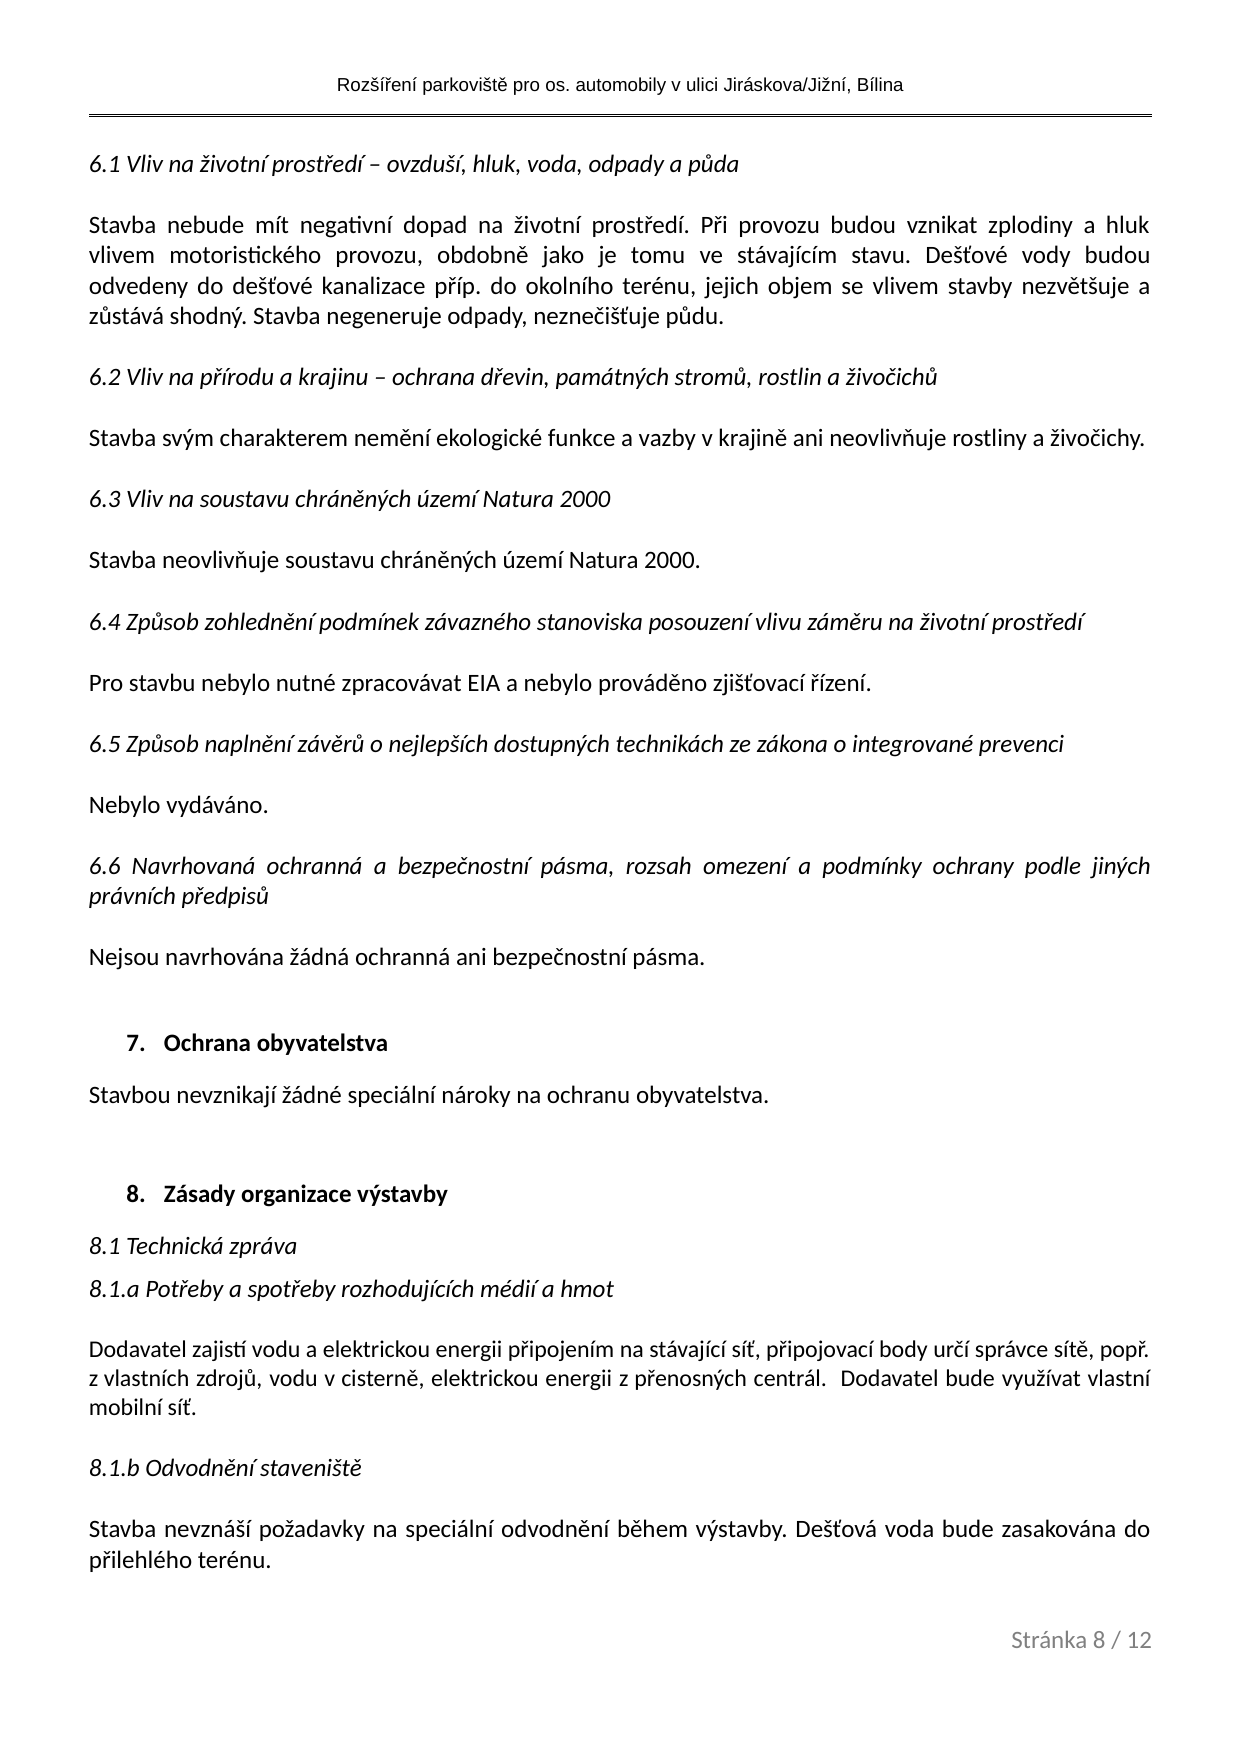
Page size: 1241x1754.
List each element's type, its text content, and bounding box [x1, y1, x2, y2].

list Nejsou navrhována žádná ochranná ani bezpečnostní pásma. [89, 941, 1152, 972]
subtitle Zásady organizace výstavby [126, 1178, 1152, 1208]
list 6.6 Navrhovaná ochranná a bezpečnostní pásma, rozsah omezení a podmínky ochrany podle jiných právních předpisů [89, 850, 1152, 911]
list 6.4 Způsob zohlednění podmínek závazného stanoviska posouzení vlivu záměru na životní prostředí [89, 606, 1152, 636]
list Stavba nebude mít negativní dopad na životní prostředí. Při provozu budou vznikat zplodiny a hluk vlivem motoristického provozu, obdobně jako je tomu ve stávajícím stavu. Dešťové vody budou odvedeny do dešťové kanalizace příp. do okolního terénu, jejich objem se vlivem stavby nezvětšuje a zůstává shodný. Stavba negeneruje odpady, neznečišťuje půdu. [89, 209, 1152, 331]
list Pro stavbu nebylo nutné zpracovávat EIA a nebylo prováděno zjišťovací řízení. [89, 667, 1152, 697]
list 6.3 Vliv na soustavu chráněných území Natura 2000 [89, 483, 1152, 514]
text 8.1 Technická zpráva [89, 1230, 1152, 1260]
list Stavba nevznáší požadavky na speciální odvodnění během výstavby. Dešťová voda bude zasakována do přilehlého terénu. [89, 1513, 1152, 1574]
list 8.1.a Potřeby a spotřeby rozhodujících médií a hmot [89, 1273, 1152, 1303]
list 6.1 Vliv na životní prostředí – ovzduší, hluk, voda, odpady a půda [89, 148, 1152, 178]
list Stavba neovlivňuje soustavu chráněných území Natura 2000. [89, 544, 1152, 575]
list 6.5 Způsob naplnění závěrů o nejlepších dostupných technikách ze zákona o integrované prevenci [89, 728, 1152, 758]
list 8.1.b Odvodnění staveniště [89, 1452, 1152, 1483]
list 6.2 Vliv na přírodu a krajinu – ochrana dřevin, památných stromů, rostlin a živočichů [89, 361, 1152, 392]
list Nebylo vydáváno. [89, 789, 1152, 819]
list Stavba svým charakterem nemění ekologické funkce a vazby v krajině ani neovlivňuje rostliny a živočichy. [89, 422, 1152, 453]
subtitle Ochrana obyvatelstva [126, 1027, 1152, 1058]
list Dodavatel zajistí vodu a elektrickou energii připojením na stávající síť, připojovací body určí správce sítě, popř. z vlastních zdrojů, vodu v cisterně, elektrickou energii z přenosných centrál. Dodavatel bude využívat vlastní mobilní síť. [89, 1334, 1152, 1422]
text Stavbou nevznikají žádné speciální nároky na ochranu obyvatelstva. [89, 1079, 1152, 1110]
